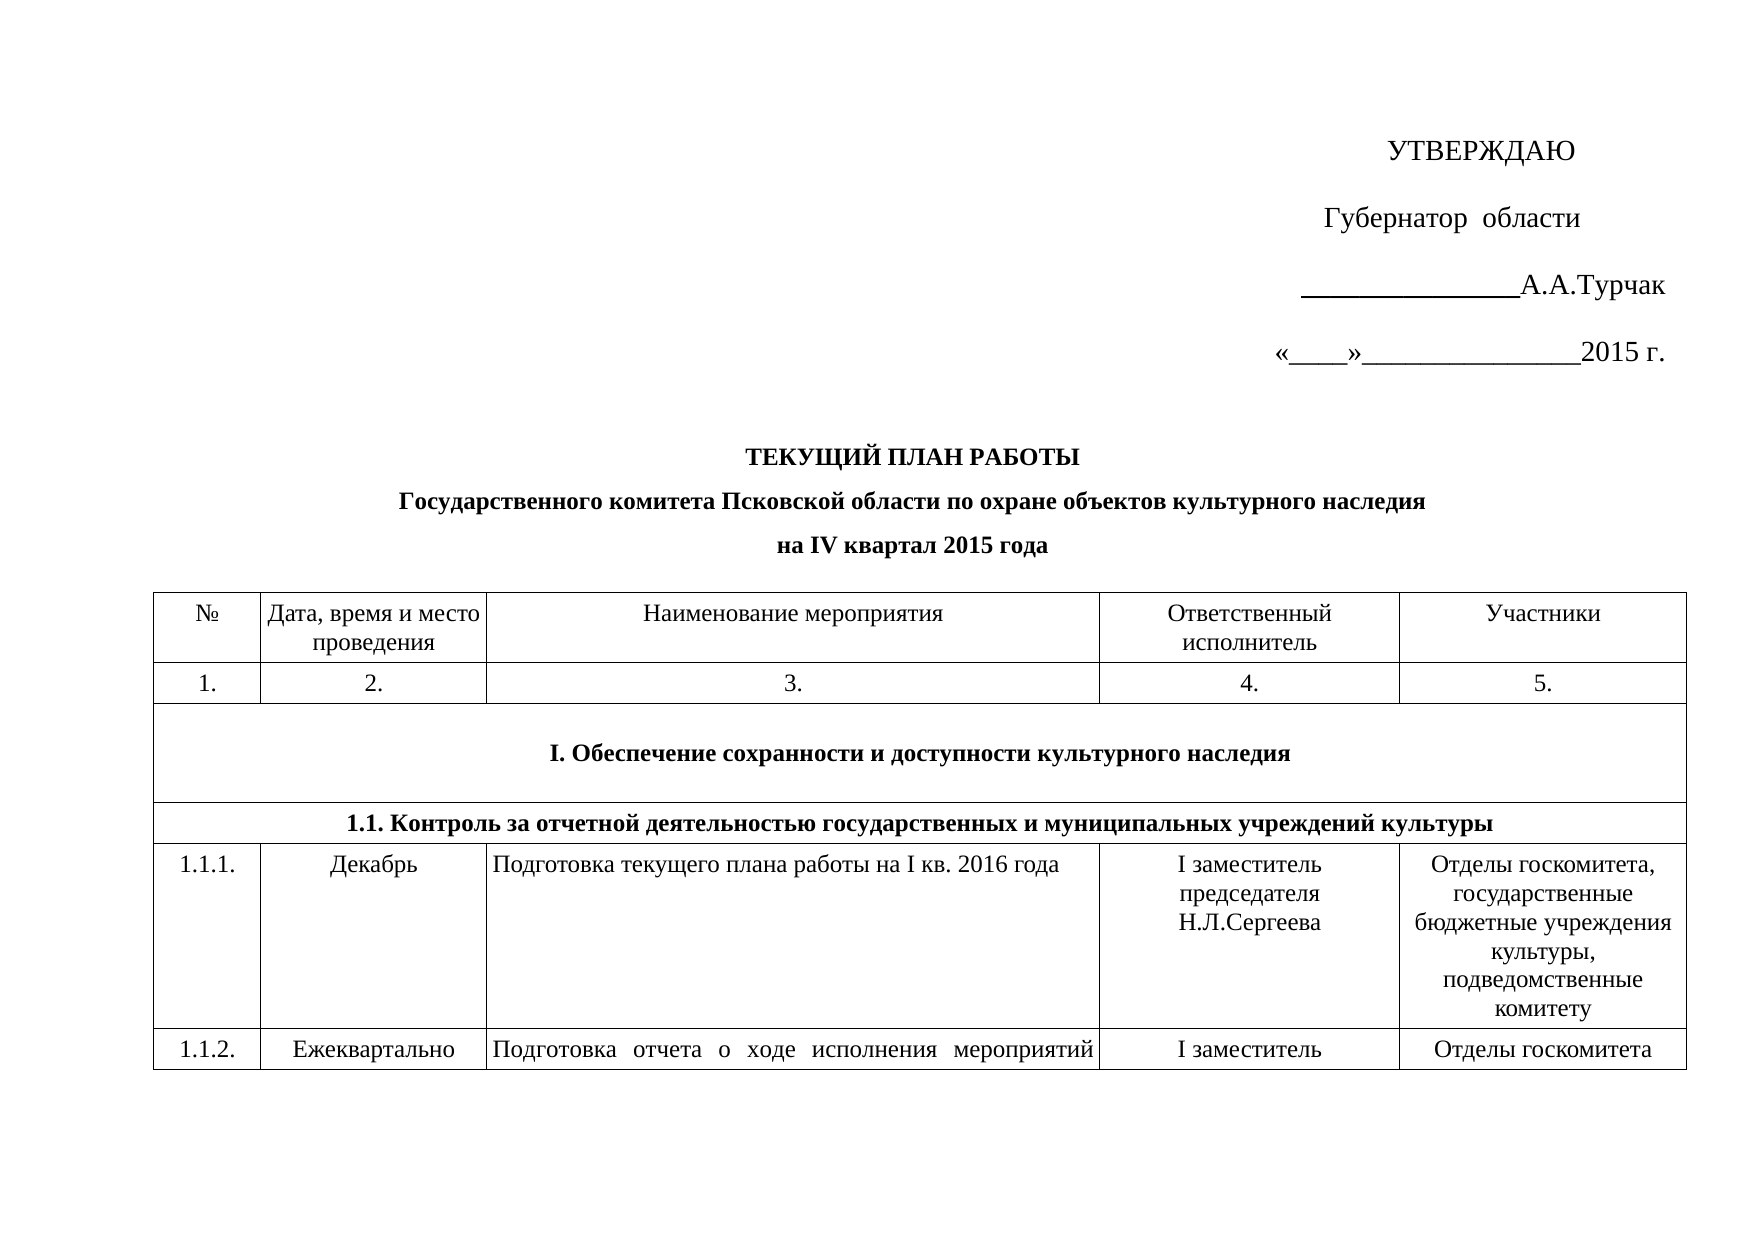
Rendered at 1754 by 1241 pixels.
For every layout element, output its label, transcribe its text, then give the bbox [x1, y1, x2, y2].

text ТЕКУЩИЙ ПЛАН РАБОТЫ [159, 430, 1665, 474]
table_cell 2. [261, 663, 486, 703]
table_cell I заместитель председателя Н.Л.Сергеева [1100, 844, 1399, 1028]
table_header Участники [1400, 593, 1686, 662]
table_cell 1.1. Контроль за отчетной деятельностью государственных и муниципальных учреждений культуры [154, 803, 1686, 843]
table_header Наименование мероприятия [487, 593, 1099, 662]
table_cell 5. [1400, 663, 1686, 703]
text Губернатор области [159, 200, 1665, 233]
table_cell Ежеквартально [261, 1029, 486, 1069]
table_cell Декабрь [261, 844, 486, 1028]
table_cell 1. [154, 663, 260, 703]
table_cell I. Обеспечение сохранности и доступности культурного наследия [154, 704, 1686, 802]
text на IV квартал 2015 года [159, 518, 1665, 563]
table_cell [1100, 1029, 1399, 1069]
table_cell 3. [487, 663, 1099, 703]
text УТВЕРЖДАЮ [159, 133, 1665, 166]
table_header Ответственный исполнитель [1100, 593, 1399, 662]
text «____»_______________2015 г. [159, 334, 1665, 368]
text _______________А.А.Турчак [159, 267, 1665, 301]
table_cell 4. [1100, 663, 1399, 703]
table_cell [487, 1029, 1099, 1069]
table_cell Отделы госкомитета, государственные бюджетные учреждения культуры, подведомственные комитету [1400, 844, 1686, 1028]
text Государственного комитета Псковской области по охране объектов культурного наследия [159, 474, 1665, 518]
table_header № [154, 593, 260, 662]
table_cell 1.1.1. [154, 844, 260, 1028]
table_cell Подготовка текущего плана работы на I кв. 2016 года [487, 844, 1099, 1028]
table_cell 1.1.2. [154, 1029, 260, 1069]
table_header Дата, время и место проведения [261, 593, 486, 662]
table_cell Отделы госкомитета [1400, 1029, 1686, 1069]
